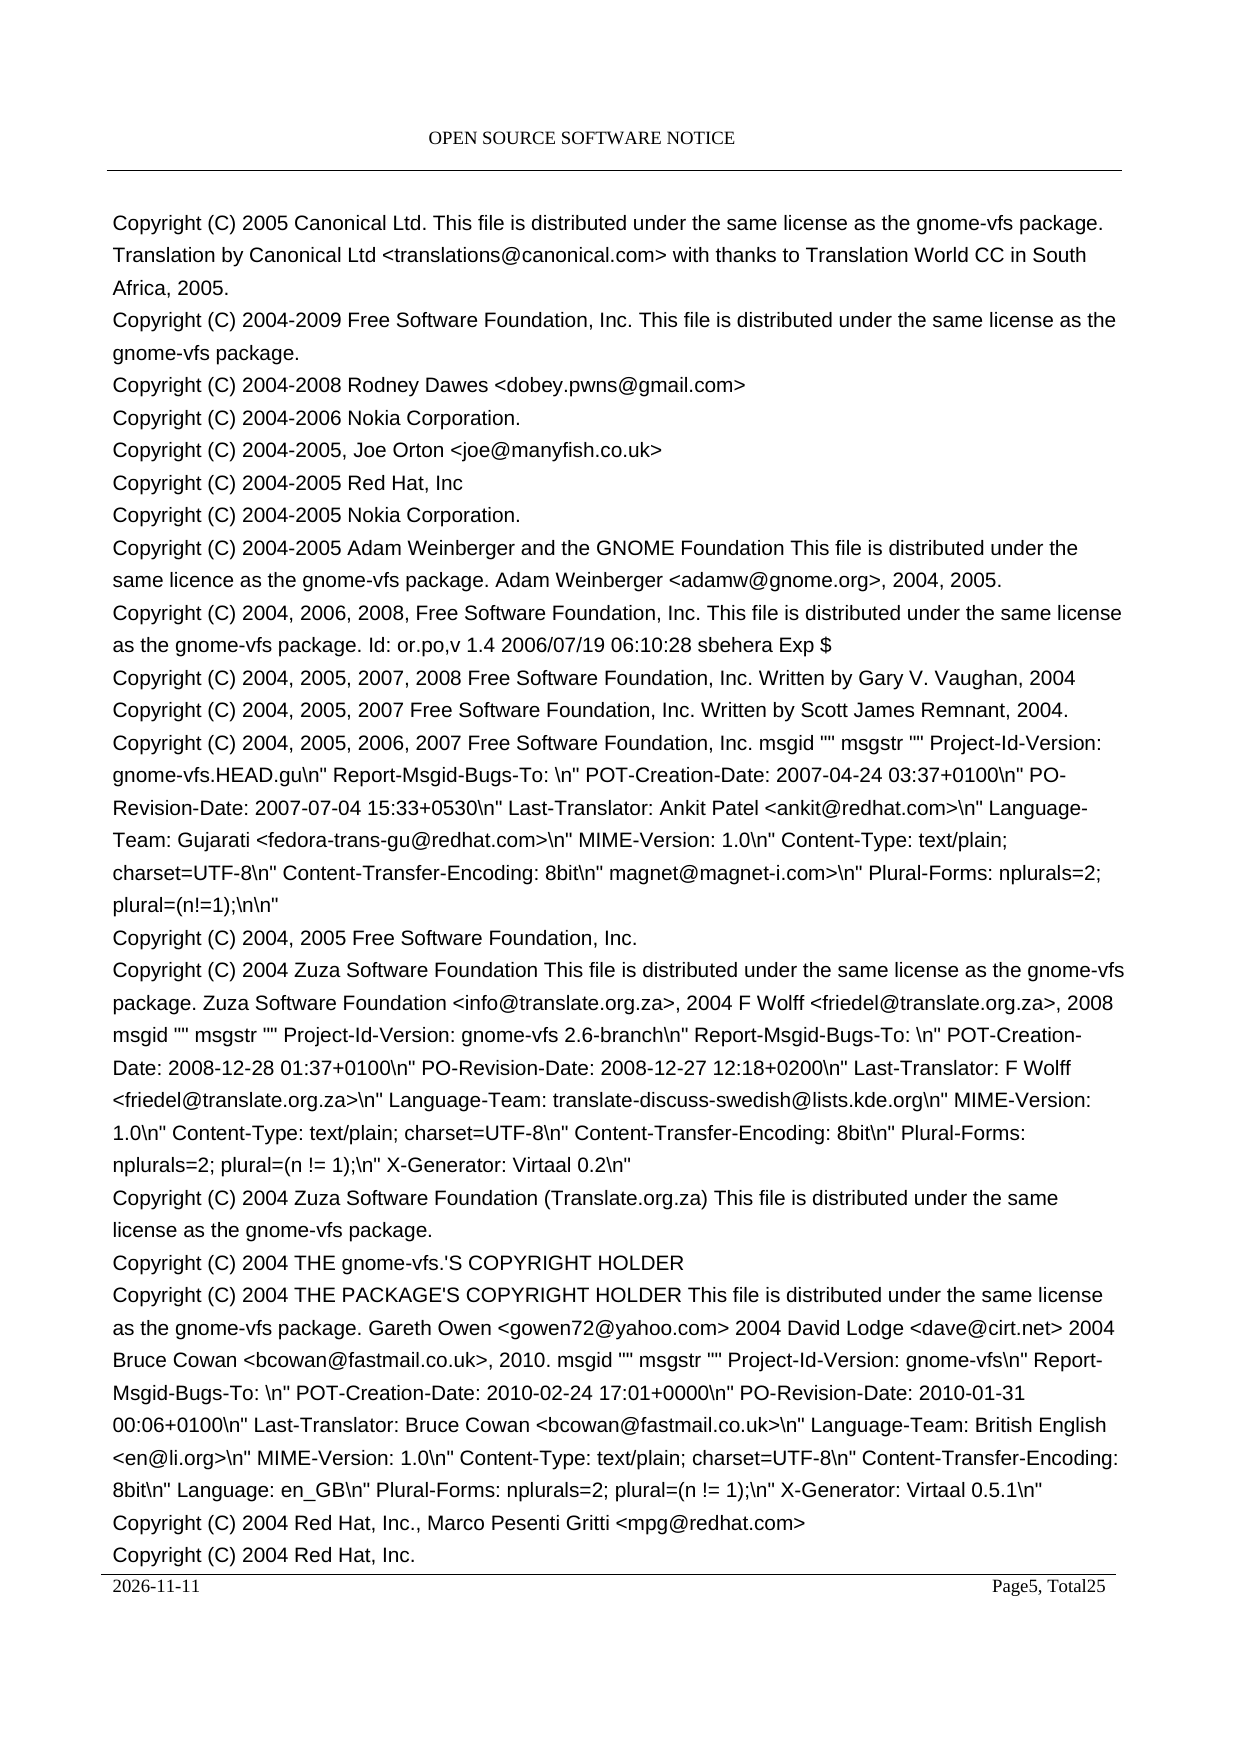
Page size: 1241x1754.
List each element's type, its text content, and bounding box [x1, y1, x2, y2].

text Copyright (C) 2005 Canonical Ltd. This file is distributed under the same license as the gnome-vfs package. Translation by Canonical Ltd <translations@canonical.com> with thanks to Translation World CC in South Africa, 2005. [112, 206, 1128, 304]
text Copyright (C) 2004-2005 Red Hat, Inc [112, 466, 1128, 499]
text Copyright (C) 2004 Zuza Software Foundation This file is distributed under the same license as the gnome-vfs package. Zuza Software Foundation <info@translate.org.za>, 2004 F Wolff <friedel@translate.org.za>, 2008 msgid "" msgstr "" Project-Id-Version: gnome-vfs 2.6-branch\n" Report-Msgid-Bugs-To: \n" POT-Creation-Date: 2008-12-28 01:37+0100\n" PO-Revision-Date: 2008-12-27 12:18+0200\n" Last-Translator: F Wolff <friedel@translate.org.za>\n" Language-Team: translate-discuss-swedish@lists.kde.org\n" MIME-Version: 1.0\n" Content-Type: text/plain; charset=UTF-8\n" Content-Transfer-Encoding: 8bit\n" Plural-Forms: nplurals=2; plural=(n != 1);\n" X-Generator: Virtaal 0.2\n" [112, 954, 1128, 1181]
text Copyright (C) 2004-2006 Nokia Corporation. [112, 401, 1128, 434]
text Copyright (C) 2004 Red Hat, Inc., Marco Pesenti Gritti <mpg@redhat.com> [112, 1506, 1128, 1539]
text Copyright (C) 2004 Zuza Software Foundation (Translate.org.za) This file is distributed under the same license as the gnome-vfs package. [112, 1181, 1128, 1246]
text Copyright (C) 2004-2005 Adam Weinberger and the GNOME Foundation This file is distributed under the same licence as the gnome-vfs package. Adam Weinberger <adamw@gnome.org>, 2004, 2005. [112, 531, 1128, 596]
text Copyright (C) 2004 THE PACKAGE'S COPYRIGHT HOLDER This file is distributed under the same license as the gnome-vfs package. Gareth Owen <gowen72@yahoo.com> 2004 David Lodge <dave@cirt.net> 2004 Bruce Cowan <bcowan@fastmail.co.uk>, 2010. msgid "" msgstr "" Project-Id-Version: gnome-vfs\n" Report-Msgid-Bugs-To: \n" POT-Creation-Date: 2010-02-24 17:01+0000\n" PO-Revision-Date: 2010-01-31 00:06+0100\n" Last-Translator: Bruce Cowan <bcowan@fastmail.co.uk>\n" Language-Team: British English <en@li.org>\n" MIME-Version: 1.0\n" Content-Type: text/plain; charset=UTF-8\n" Content-Transfer-Encoding: 8bit\n" Language: en_GB\n" Plural-Forms: nplurals=2; plural=(n != 1);\n" X-Generator: Virtaal 0.5.1\n" [112, 1279, 1128, 1506]
text Copyright (C) 2004, 2005, 2007, 2008 Free Software Foundation, Inc. Written by Gary V. Vaughan, 2004 [112, 661, 1128, 694]
text Copyright (C) 2004, 2005 Free Software Foundation, Inc. [112, 921, 1128, 954]
text Copyright (C) 2004-2008 Rodney Dawes <dobey.pwns@gmail.com> [112, 369, 1128, 401]
text Copyright (C) 2004, 2005, 2006, 2007 Free Software Foundation, Inc. msgid "" msgstr "" Project-Id-Version: gnome-vfs.HEAD.gu\n" Report-Msgid-Bugs-To: \n" POT-Creation-Date: 2007-04-24 03:37+0100\n" PO-Revision-Date: 2007-07-04 15:33+0530\n" Last-Translator: Ankit Patel <ankit@redhat.com>\n" Language-Team: Gujarati <fedora-trans-gu@redhat.com>\n" MIME-Version: 1.0\n" Content-Type: text/plain; charset=UTF-8\n" Content-Transfer-Encoding: 8bit\n" magnet@magnet-i.com>\n" Plural-Forms: nplurals=2; plural=(n!=1);\n\n" [112, 726, 1128, 921]
text Copyright (C) 2004, 2006, 2008, Free Software Foundation, Inc. This file is distributed under the same license as the gnome-vfs package. Id: or.po,v 1.4 2006/07/19 06:10:28 sbehera Exp $ [112, 596, 1128, 661]
text Copyright (C) 2004 THE gnome-vfs.'S COPYRIGHT HOLDER [112, 1246, 1128, 1279]
text Copyright (C) 2004 Red Hat, Inc. [112, 1539, 1128, 1571]
text Copyright (C) 2004, 2005, 2007 Free Software Foundation, Inc. Written by Scott James Remnant, 2004. [112, 694, 1128, 726]
text Copyright (C) 2004-2009 Free Software Foundation, Inc. This file is distributed under the same license as the gnome-vfs package. [112, 304, 1128, 369]
text Copyright (C) 2004-2005, Joe Orton <joe@manyfish.co.uk> [112, 434, 1128, 466]
text Copyright (C) 2004-2005 Nokia Corporation. [112, 499, 1128, 531]
